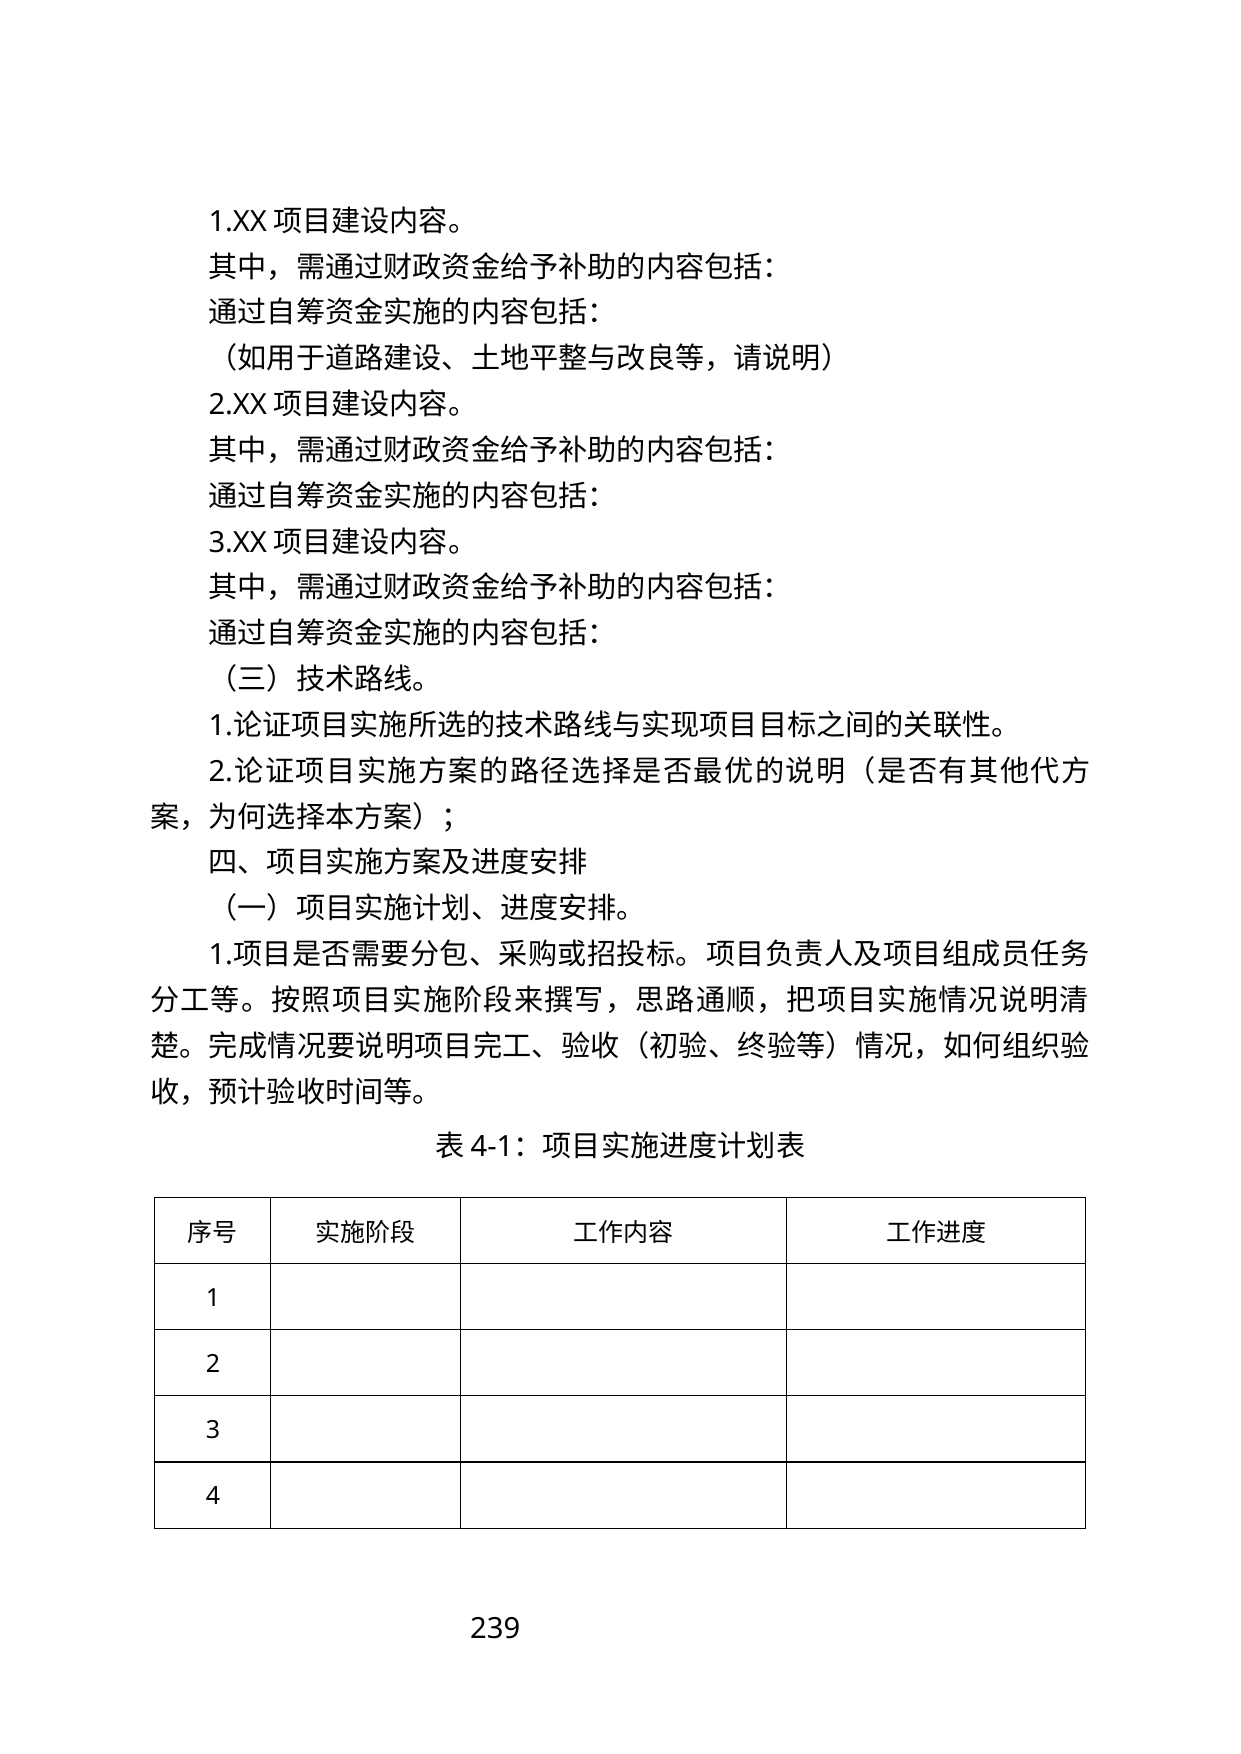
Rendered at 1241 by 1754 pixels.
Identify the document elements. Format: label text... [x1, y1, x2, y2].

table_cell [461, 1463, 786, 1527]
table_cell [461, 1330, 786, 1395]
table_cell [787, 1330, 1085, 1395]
text 其中，需通过财政资金给予补助的内容包括： [150, 561, 1090, 607]
text 2.论证项目实施方案的路径选择是否最优的说明（是否有其他代方案，为何选择本方案）； [150, 744, 1090, 836]
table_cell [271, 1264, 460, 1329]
text 通过自筹资金实施的内容包括： [150, 469, 1090, 515]
text 其中，需通过财政资金给予补助的内容包括： [150, 424, 1090, 469]
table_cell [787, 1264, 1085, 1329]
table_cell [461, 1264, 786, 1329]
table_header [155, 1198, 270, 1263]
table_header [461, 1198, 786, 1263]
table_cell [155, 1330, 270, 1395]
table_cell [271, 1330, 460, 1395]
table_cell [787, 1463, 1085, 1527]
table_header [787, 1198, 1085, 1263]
text 表4-1：项目实施进度计划表 [150, 1111, 1090, 1176]
text （三）技术路线。 [150, 653, 1090, 699]
text 其中，需通过财政资金给予补助的内容包括： [150, 240, 1090, 286]
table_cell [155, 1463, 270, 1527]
text （如用于道路建设、土地平整与改良等，请说明） [150, 332, 1090, 378]
text 通过自筹资金实施的内容包括： [150, 607, 1090, 653]
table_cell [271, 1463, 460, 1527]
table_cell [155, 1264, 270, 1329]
text （一）项目实施计划、进度安排。 [150, 882, 1090, 928]
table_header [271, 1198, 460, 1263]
text 1.论证项目实施所选的技术路线与实现项目目标之间的关联性。 [150, 699, 1090, 744]
text 通过自筹资金实施的内容包括： [150, 286, 1090, 332]
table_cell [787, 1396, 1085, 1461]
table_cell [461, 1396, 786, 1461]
text 2.XX项目建设内容。 [150, 378, 1090, 424]
text 1.XX项目建设内容。 [150, 194, 1090, 240]
text 四、项目实施方案及进度安排 [150, 836, 1090, 882]
text 3.XX项目建设内容。 [150, 515, 1090, 561]
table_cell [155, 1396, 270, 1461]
text 1.项目是否需要分包、采购或招投标。项目负责人及项目组成员任务分工等。按照项目实施阶段来撰写，思路通顺，把项目实施情况说明清楚。完成情况要说明项目完工、验收（初验、终验等）情况，如何组织验收，预计验收时间等。 [150, 928, 1090, 1111]
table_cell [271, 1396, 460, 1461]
